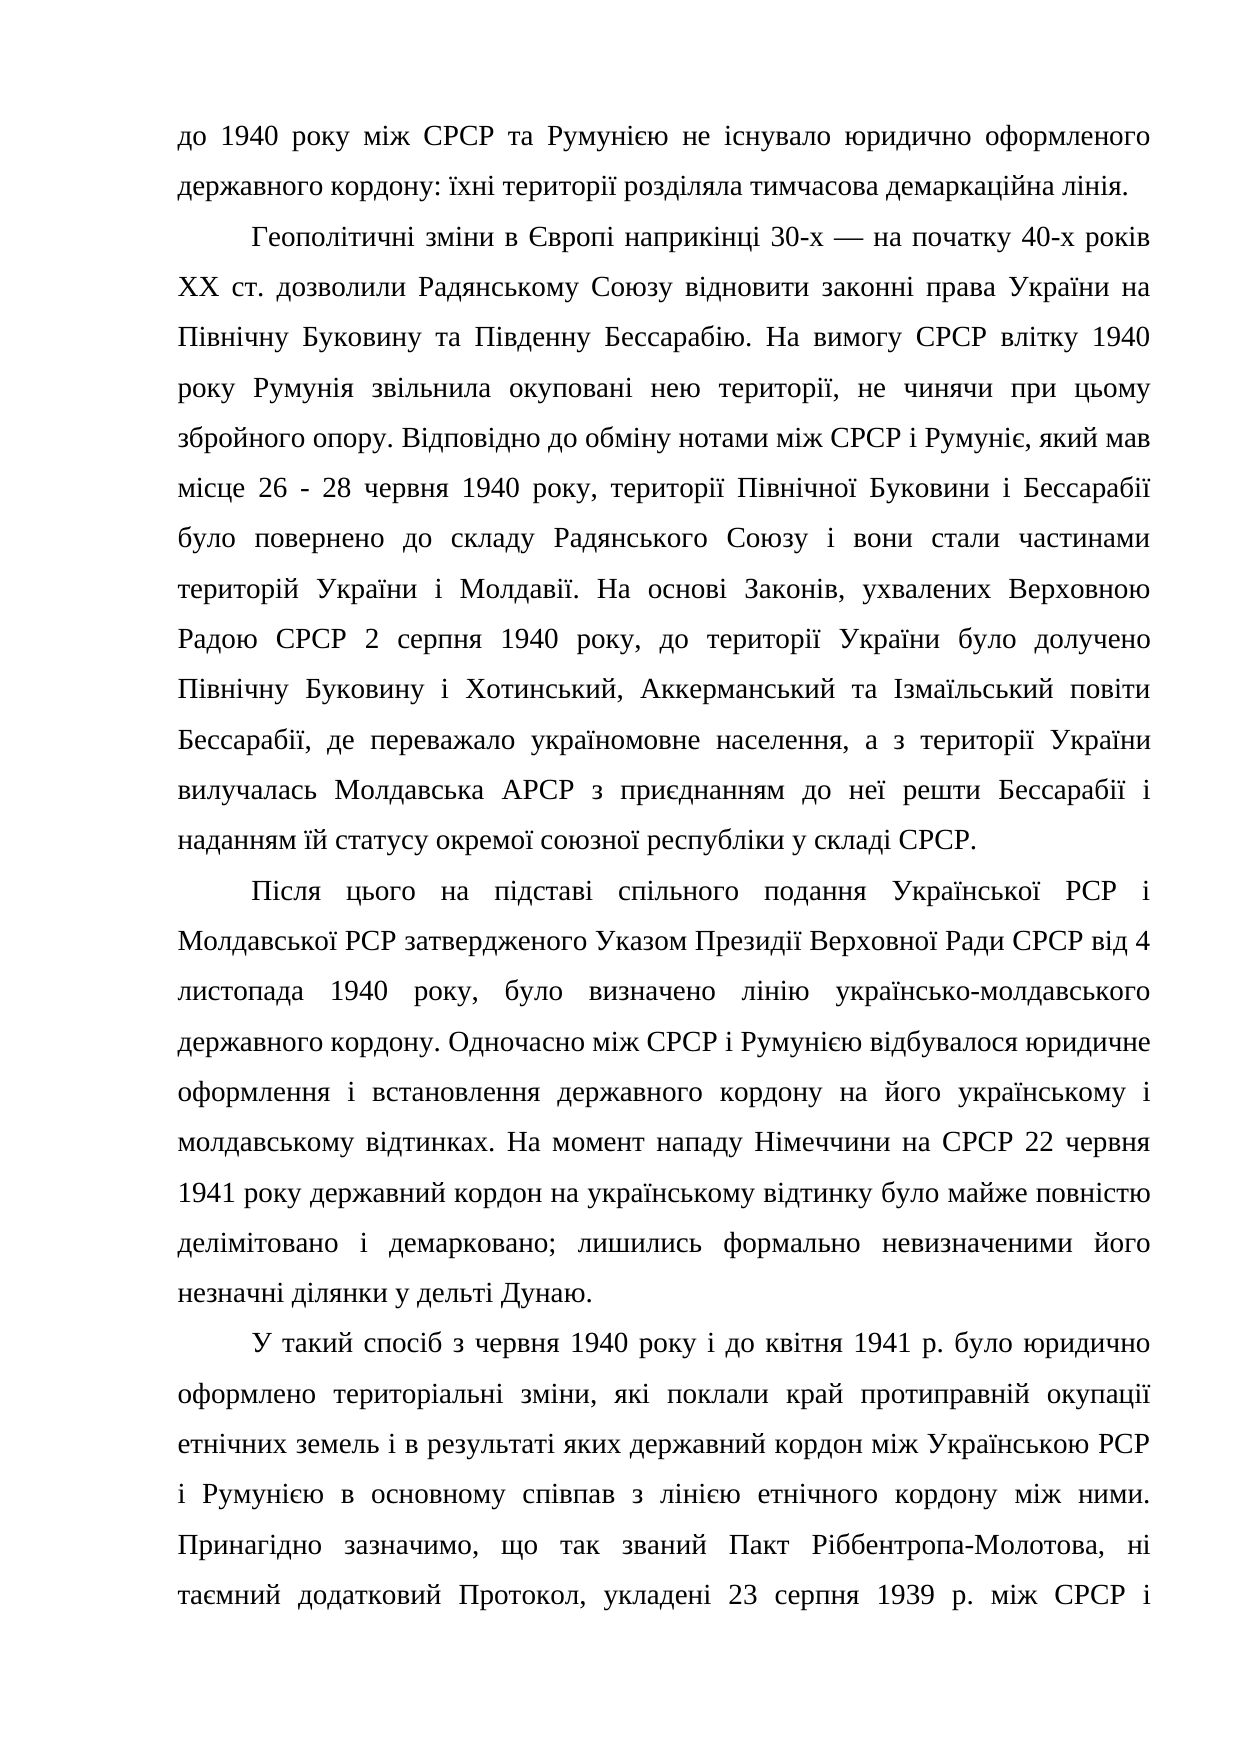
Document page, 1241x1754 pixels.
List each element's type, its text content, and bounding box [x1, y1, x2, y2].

text Після цього на підставі спільного подання Української РСР і Молдавської РСР затвердженого Указом Президії Верховної Ради СРСР від 4 листопада 1940 року, було визначено лінію українсько-молдавського державного кордону. Одночасно між СРСР і Румунією відбувалося юридичне оформлення і встановлення державного кордону на його українському і молдавському відтинках. На момент нападу Німеччини на СРСР 22 червня 1941 року державний кордон на українському відтинку було майже повністю делімітовано і демарковано; лишились формально невизначеними його незначні ділянки у дельті Дунаю. [177, 873, 1152, 1309]
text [177, 1326, 1152, 1611]
text Геополітичні зміни в Європі наприкінці 30-х — на початку 40-х років XX ст. дозволили Радянському Союзу відновити законні права України на Північну Буковину та Південну Бессарабію. На вимогу СРСР влітку 1940 року Румунія звільнила окуповані нею території, не чинячи при цьому збройного опору. Відповідно до обміну нотами між СРСР і Румуніє, який мав місце 26 - 28 червня 1940 року, території Північної Буковини і Бессарабії було повернено до складу Радянського Союзу і вони стали частинами територій України і Молдавії. На основі Законів, ухвалених Верховною Радою СРСР 2 серпня 1940 року, до території України було долучено Північну Буковину і Хотинський, Аккерманський та Ізмаїльський повіти Бессарабії, де переважало україномовне населення, а з території України вилучалась Молдавська АРСР з приєднанням до неї решти Бессарабії і наданням їй статусу окремої союзної республіки у складі СРСР. [177, 219, 1152, 856]
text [177, 118, 1152, 202]
